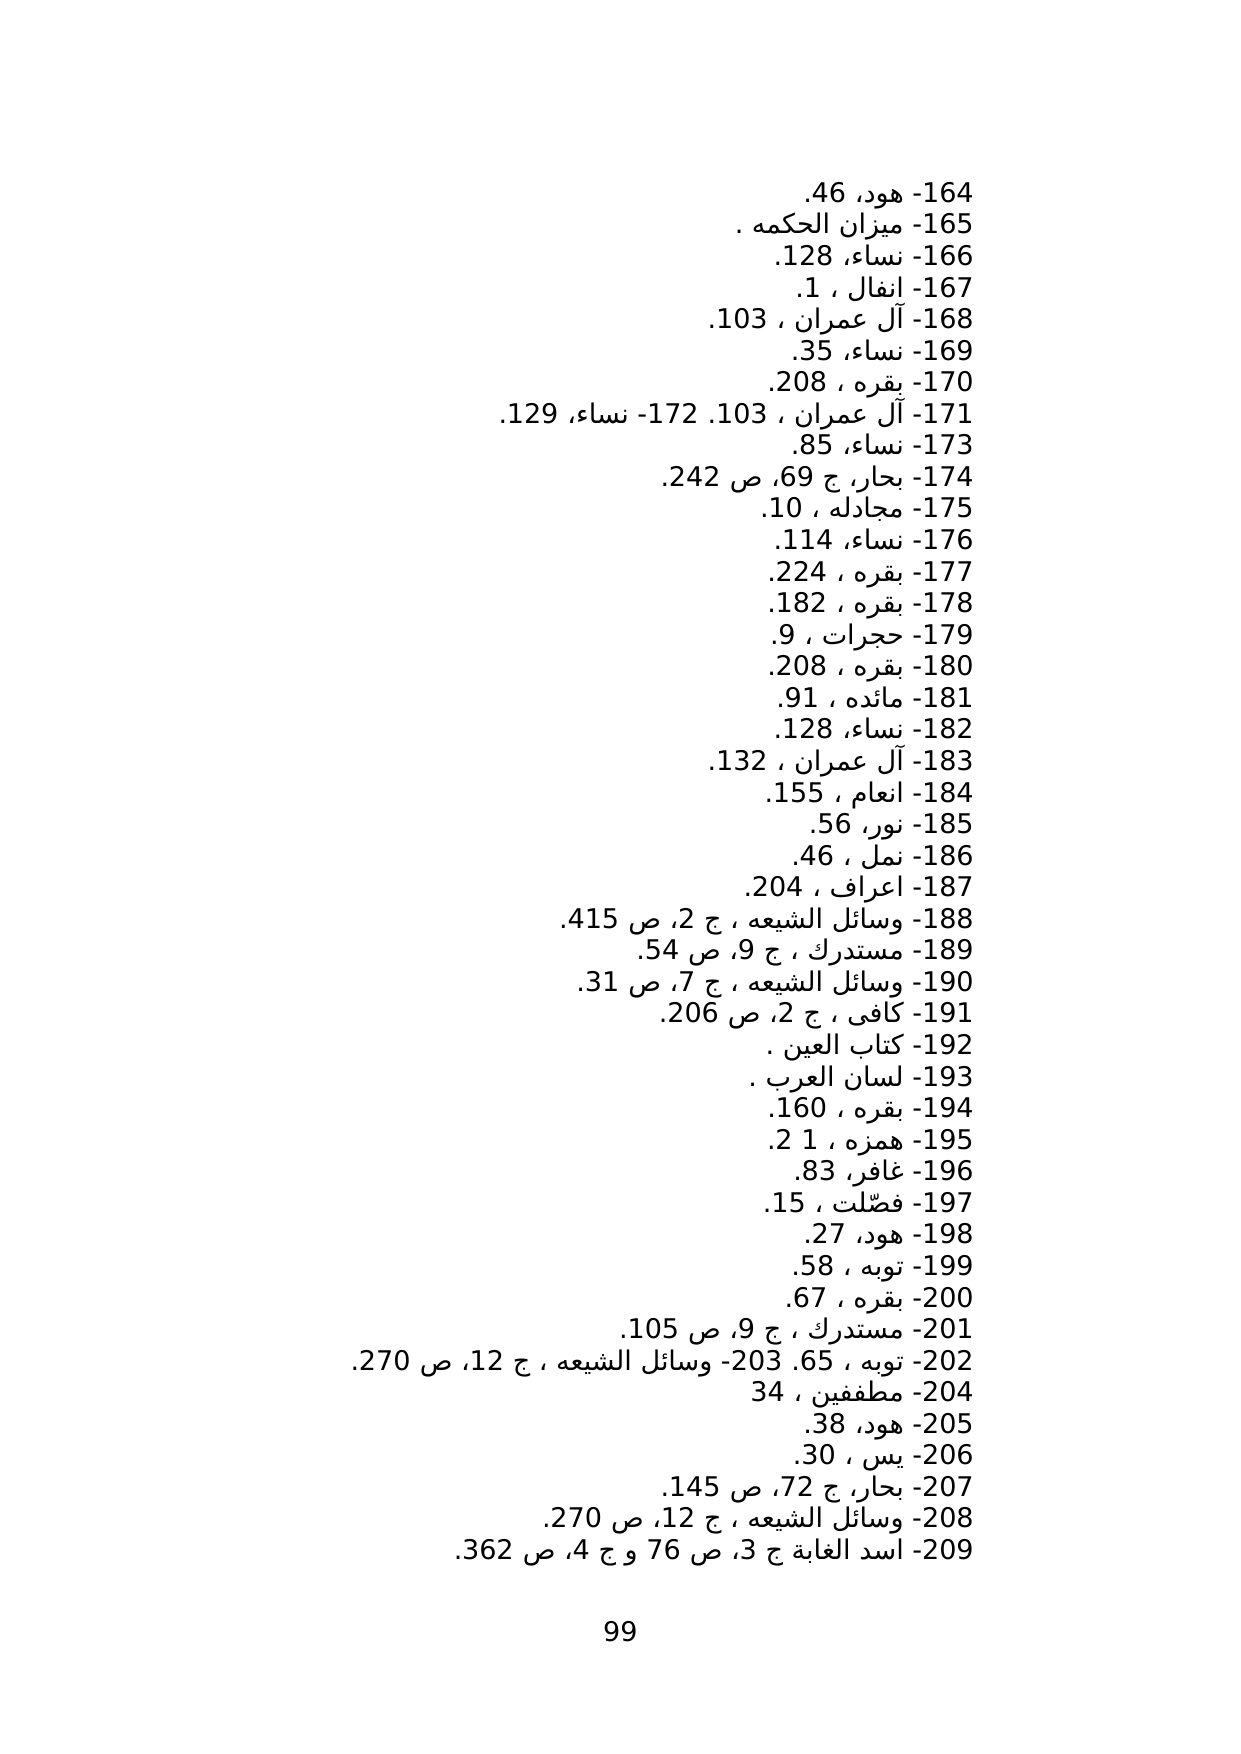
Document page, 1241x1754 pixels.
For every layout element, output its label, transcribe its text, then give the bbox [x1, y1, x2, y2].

text 174- بحار، ج 69، ص 242. [236, 461, 1004, 493]
text 209- اسد الغابة ج 3، ص 76 و ج 4، ص 362. [236, 1534, 1004, 1566]
text 165- ميزان الحكمه . [236, 209, 1004, 240]
text 178- بقره ، 182. [236, 587, 1004, 619]
text 187- اعراف ، 204. [236, 872, 1004, 903]
text 181- مائده ، 91. [236, 682, 1004, 714]
text 202- توبه ، 65. 203- وسائل الشيعه ، ج 12، ص 270. [236, 1345, 1004, 1377]
text 208- وسائل الشيعه ، ج 12، ص 270. [236, 1503, 1004, 1534]
text 186- نمل ، 46. [236, 840, 1004, 872]
text 179- حجرات ، 9. [236, 619, 1004, 651]
text 194- بقره ، 160. [236, 1092, 1004, 1124]
text 180- بقره ، 208. [236, 651, 1004, 682]
text 205- هود، 38. [236, 1408, 1004, 1440]
text 191- كافى ، ج 2، ص 206. [236, 998, 1004, 1029]
text 195- همزه ، 1 2. [236, 1124, 1004, 1156]
text 184- انعام ، 155. [236, 777, 1004, 808]
text 193- لسان العرب . [236, 1061, 1004, 1092]
text 198- هود، 27. [236, 1219, 1004, 1250]
text 167- انفال ، 1. [236, 272, 1004, 303]
text 175- مجادله ، 10. [236, 493, 1004, 524]
text 190- وسائل الشيعه ، ج 7، ص 31. [236, 966, 1004, 998]
text 189- مستدرك ، ج 9، ص 54. [236, 935, 1004, 966]
text 183- آل عمران ، 132. [236, 745, 1004, 777]
text 201- مستدرك ، ج 9، ص 105. [236, 1313, 1004, 1345]
text 177- بقره ، 224. [236, 556, 1004, 587]
text 168- آل عمران ، 103. [236, 303, 1004, 335]
text 197- فصّلت ، 15. [236, 1187, 1004, 1219]
text 169- نساء، 35. [236, 335, 1004, 367]
text 204- مطففين ، 34 [236, 1377, 1004, 1408]
text 196- غافر، 83. [236, 1156, 1004, 1187]
text 171- آل عمران ، 103. 172- نساء، 129. [236, 398, 1004, 430]
text 206- يس ، 30. [236, 1440, 1004, 1471]
text 199- توبه ، 58. [236, 1250, 1004, 1282]
text 192- كتاب العين . [236, 1029, 1004, 1061]
text 207- بحار، ج 72، ص 145. [236, 1471, 1004, 1503]
text 173- نساء، 85. [236, 430, 1004, 461]
text 185- نور، 56. [236, 808, 1004, 840]
text 170- بقره ، 208. [236, 367, 1004, 398]
text 200- بقره ، 67. [236, 1282, 1004, 1313]
text 176- نساء، 114. [236, 524, 1004, 556]
text 164- هود، 46. [236, 177, 1004, 209]
text 166- نساء، 128. [236, 240, 1004, 272]
text 182- نساء، 128. [236, 714, 1004, 745]
text 188- وسائل الشيعه ، ج 2، ص 415. [236, 903, 1004, 935]
